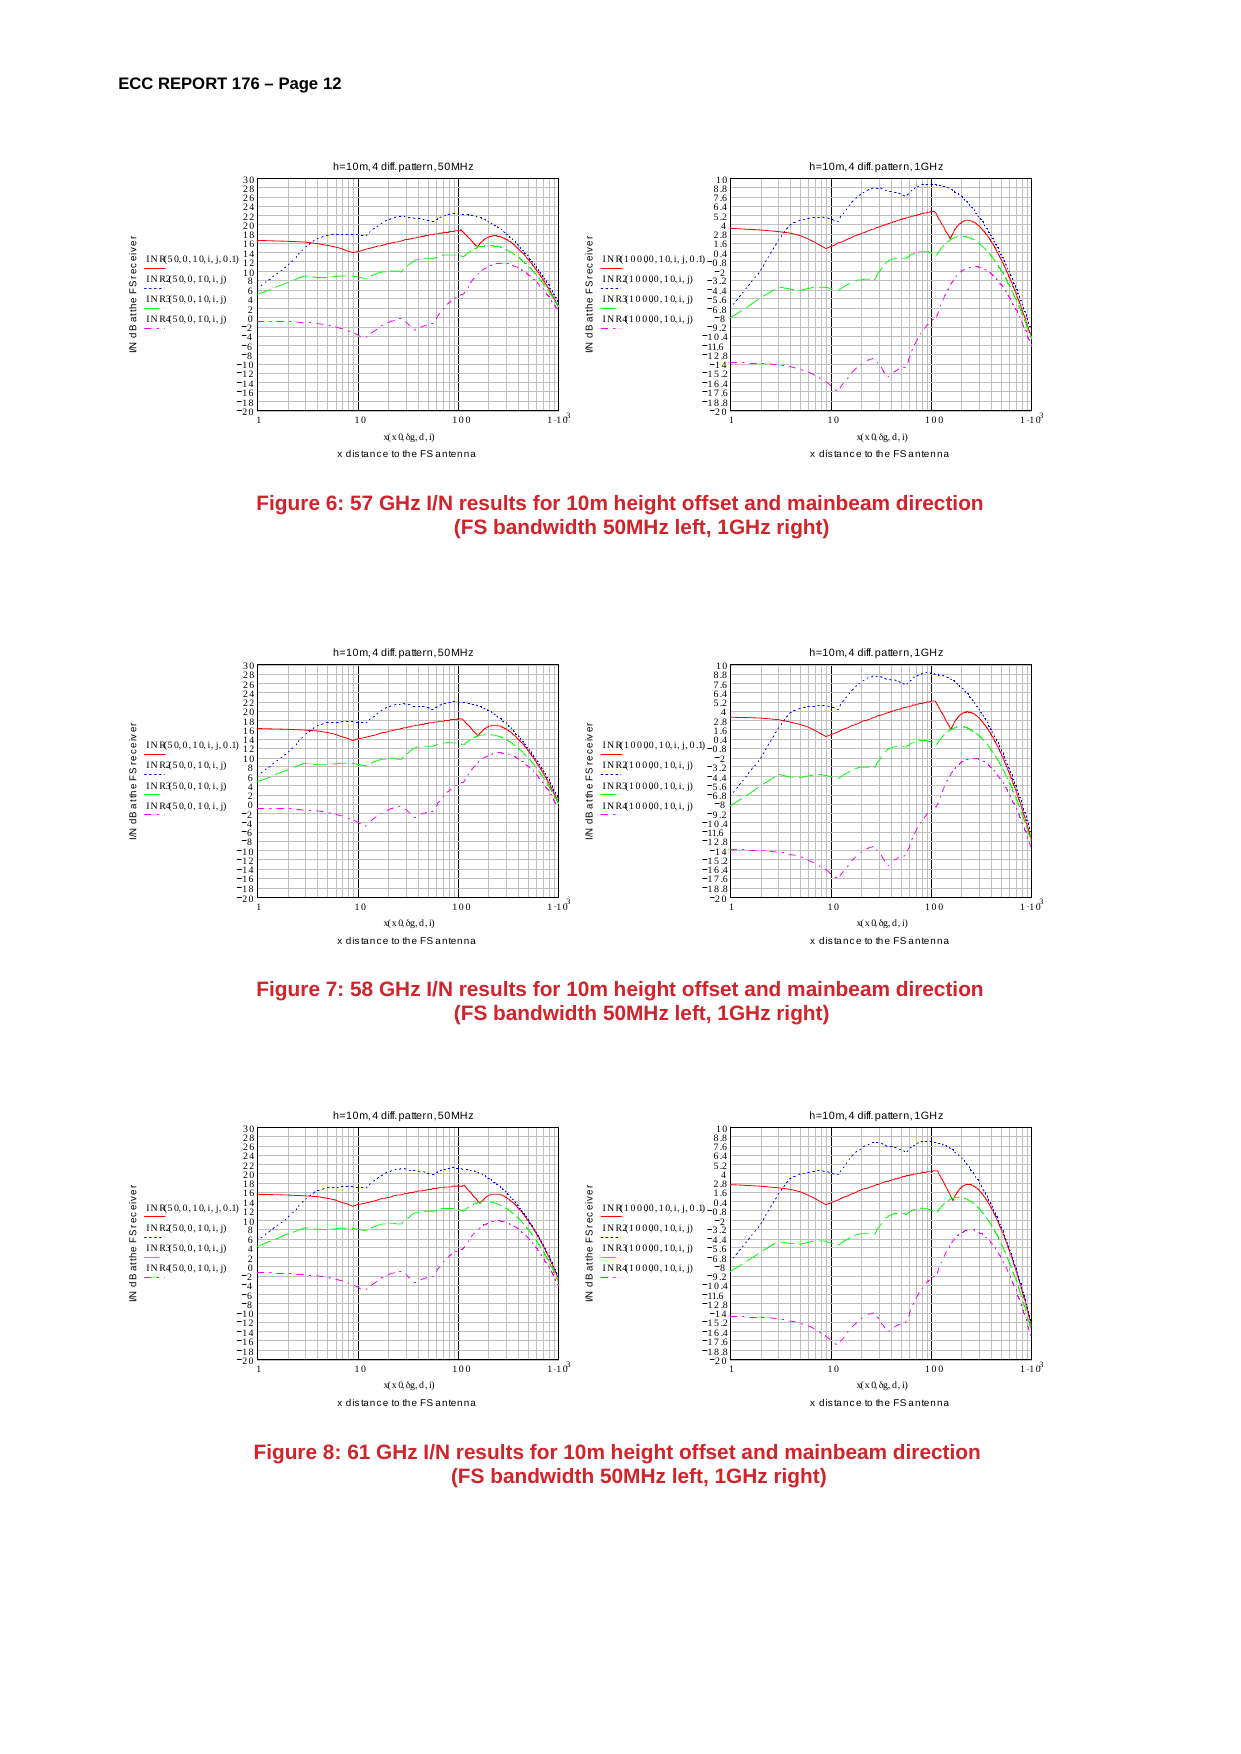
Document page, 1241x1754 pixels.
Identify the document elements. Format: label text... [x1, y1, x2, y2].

title 57 GHz I/N results for 10m height offset and mainbeam direction (FS bandwidth 50MHz left, 1GHz right) [118, 491, 1122, 538]
title 58 GHz I/N results for 10m height offset and mainbeam direction (FS bandwidth 50MHz left, 1GHz right) [118, 977, 1122, 1025]
title 61 GHz I/N results for 10m height offset and mainbeam direction (FS bandwidth 50MHz left, 1GHz right) [118, 1439, 1122, 1487]
